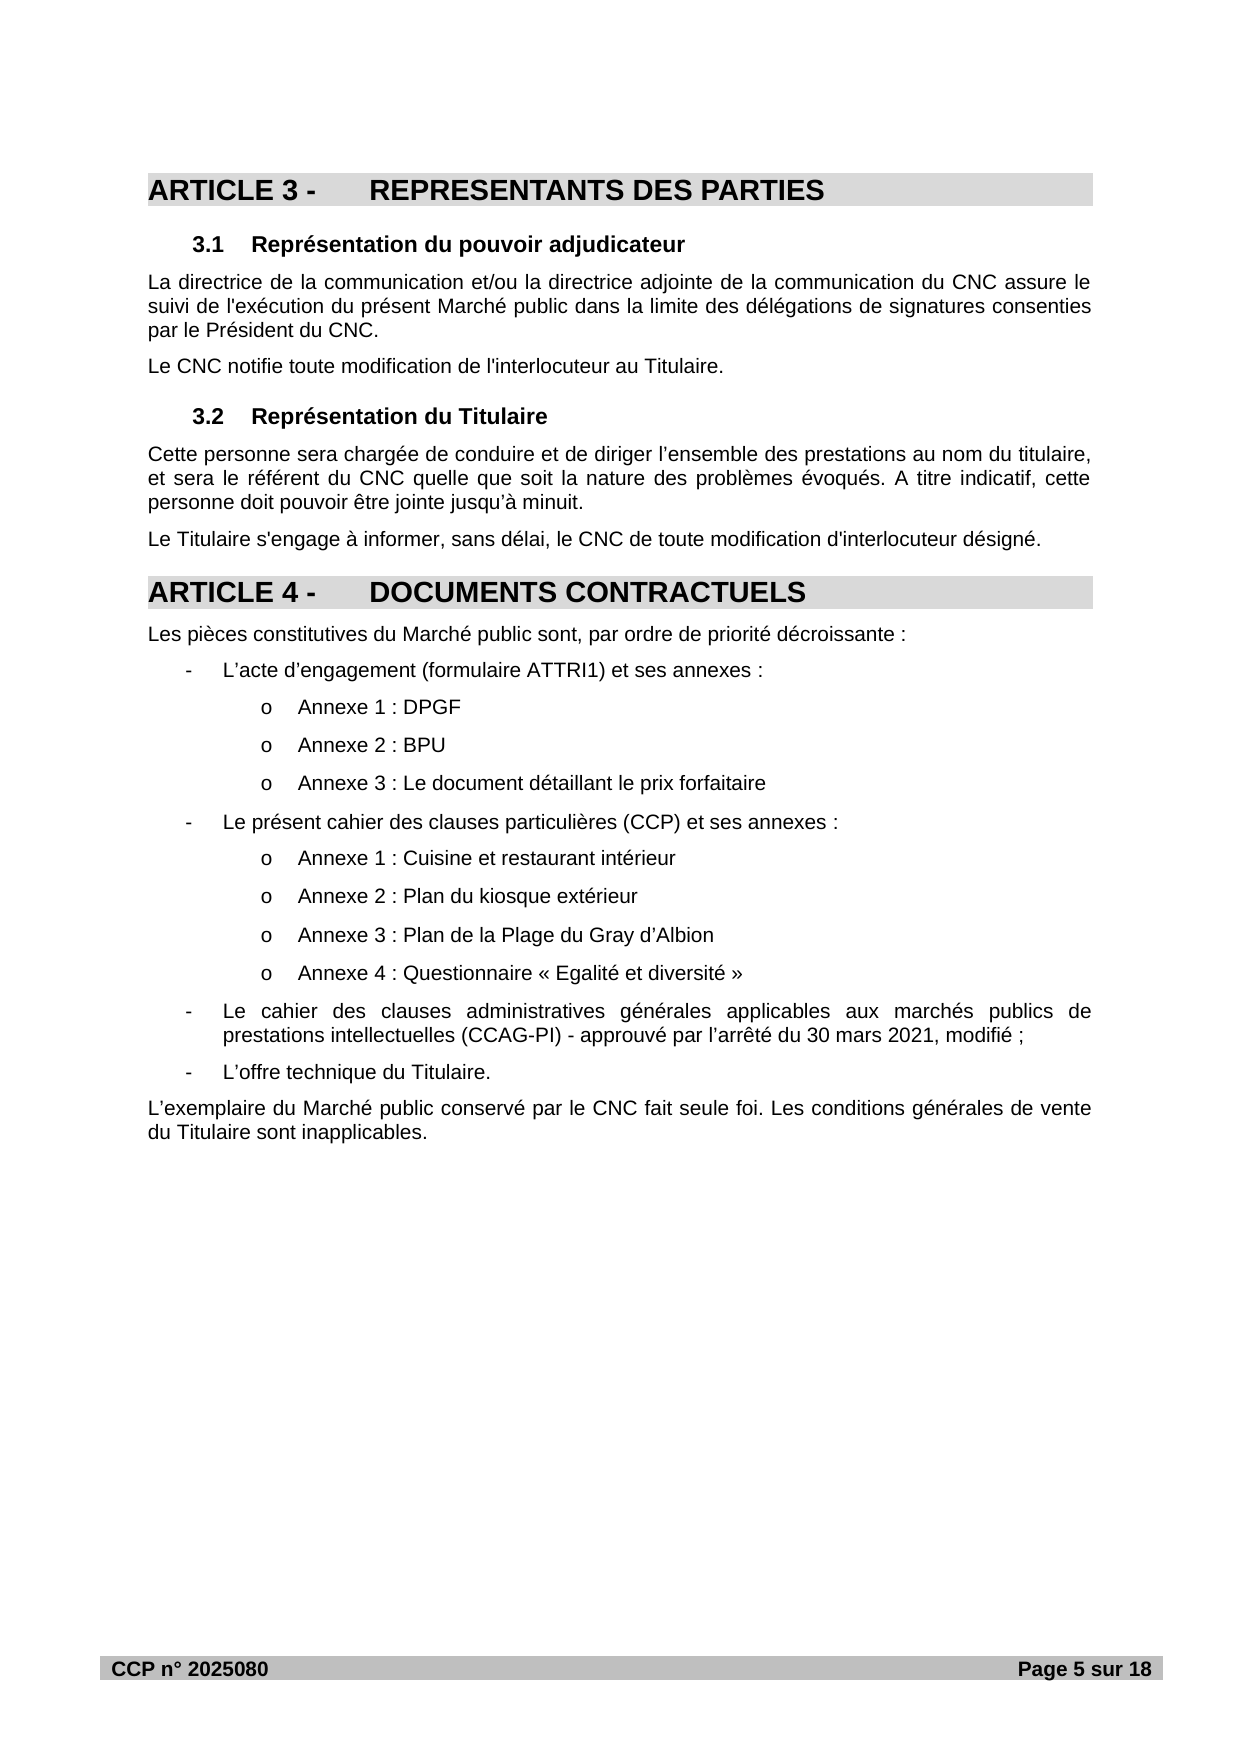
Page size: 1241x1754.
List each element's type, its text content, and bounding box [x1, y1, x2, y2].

text L’exemplaire du Marché public conservé par le CNC fait seule foi. Les conditions générales de vente du Titulaire sont inapplicables. [148, 1096, 1093, 1144]
list L’acte d’engagement (formulaire ATTRI1) et ses annexes : [185, 658, 1093, 682]
list Annexe 4 : Questionnaire « Egalité et diversité » [260, 961, 1093, 987]
subtitle REPRESENTANTS DES PARTIES [148, 173, 1093, 206]
text La directrice de la communication et/ou la directrice adjointe de la communication du CNC assure le suivi de l'exécution du présent Marché public dans la limite des délégations de signatures consenties par le Président du CNC. [148, 270, 1093, 342]
list Annexe 2 : BPU [260, 733, 1093, 759]
list Le cahier des clauses administratives générales applicables aux marchés publics de prestations intellectuelles (CCAG-PI) - approuvé par l’arrêté du 30 mars 2021, modifié ; [185, 999, 1093, 1047]
list L’offre technique du Titulaire. [185, 1060, 1093, 1084]
text Le Titulaire s'engage à informer, sans délai, le CNC de toute modification d'interlocuteur désigné. [148, 527, 1093, 551]
text Le CNC notifie toute modification de l'interlocuteur au Titulaire. [148, 354, 1093, 378]
list Annexe 2 : Plan du kiosque extérieur [260, 884, 1093, 910]
subtitle Représentation du Titulaire [148, 403, 1093, 430]
list Le présent cahier des clauses particulières (CCP) et ses annexes : [185, 809, 1093, 833]
list Annexe 3 : Le document détaillant le prix forfaitaire [260, 771, 1093, 797]
text Les pièces constitutives du Marché public sont, par ordre de priorité décroissante : [148, 622, 1093, 646]
list Annexe 3 : Plan de la Plage du Gray d’Albion [260, 923, 1093, 948]
subtitle DOCUMENTS CONTRACTUELS [148, 576, 1093, 609]
list Annexe 1 : DPGF [260, 694, 1093, 720]
list Annexe 1 : Cuisine et restaurant intérieur [260, 846, 1093, 872]
subtitle Représentation du pouvoir adjudicateur [148, 231, 1093, 257]
text Cette personne sera chargée de conduire et de diriger l’ensemble des prestations au nom du titulaire, et sera le référent du CNC quelle que soit la nature des problèmes évoqués. A titre indicatif, cette personne doit pouvoir être jointe jusqu’à minuit. [148, 442, 1093, 514]
